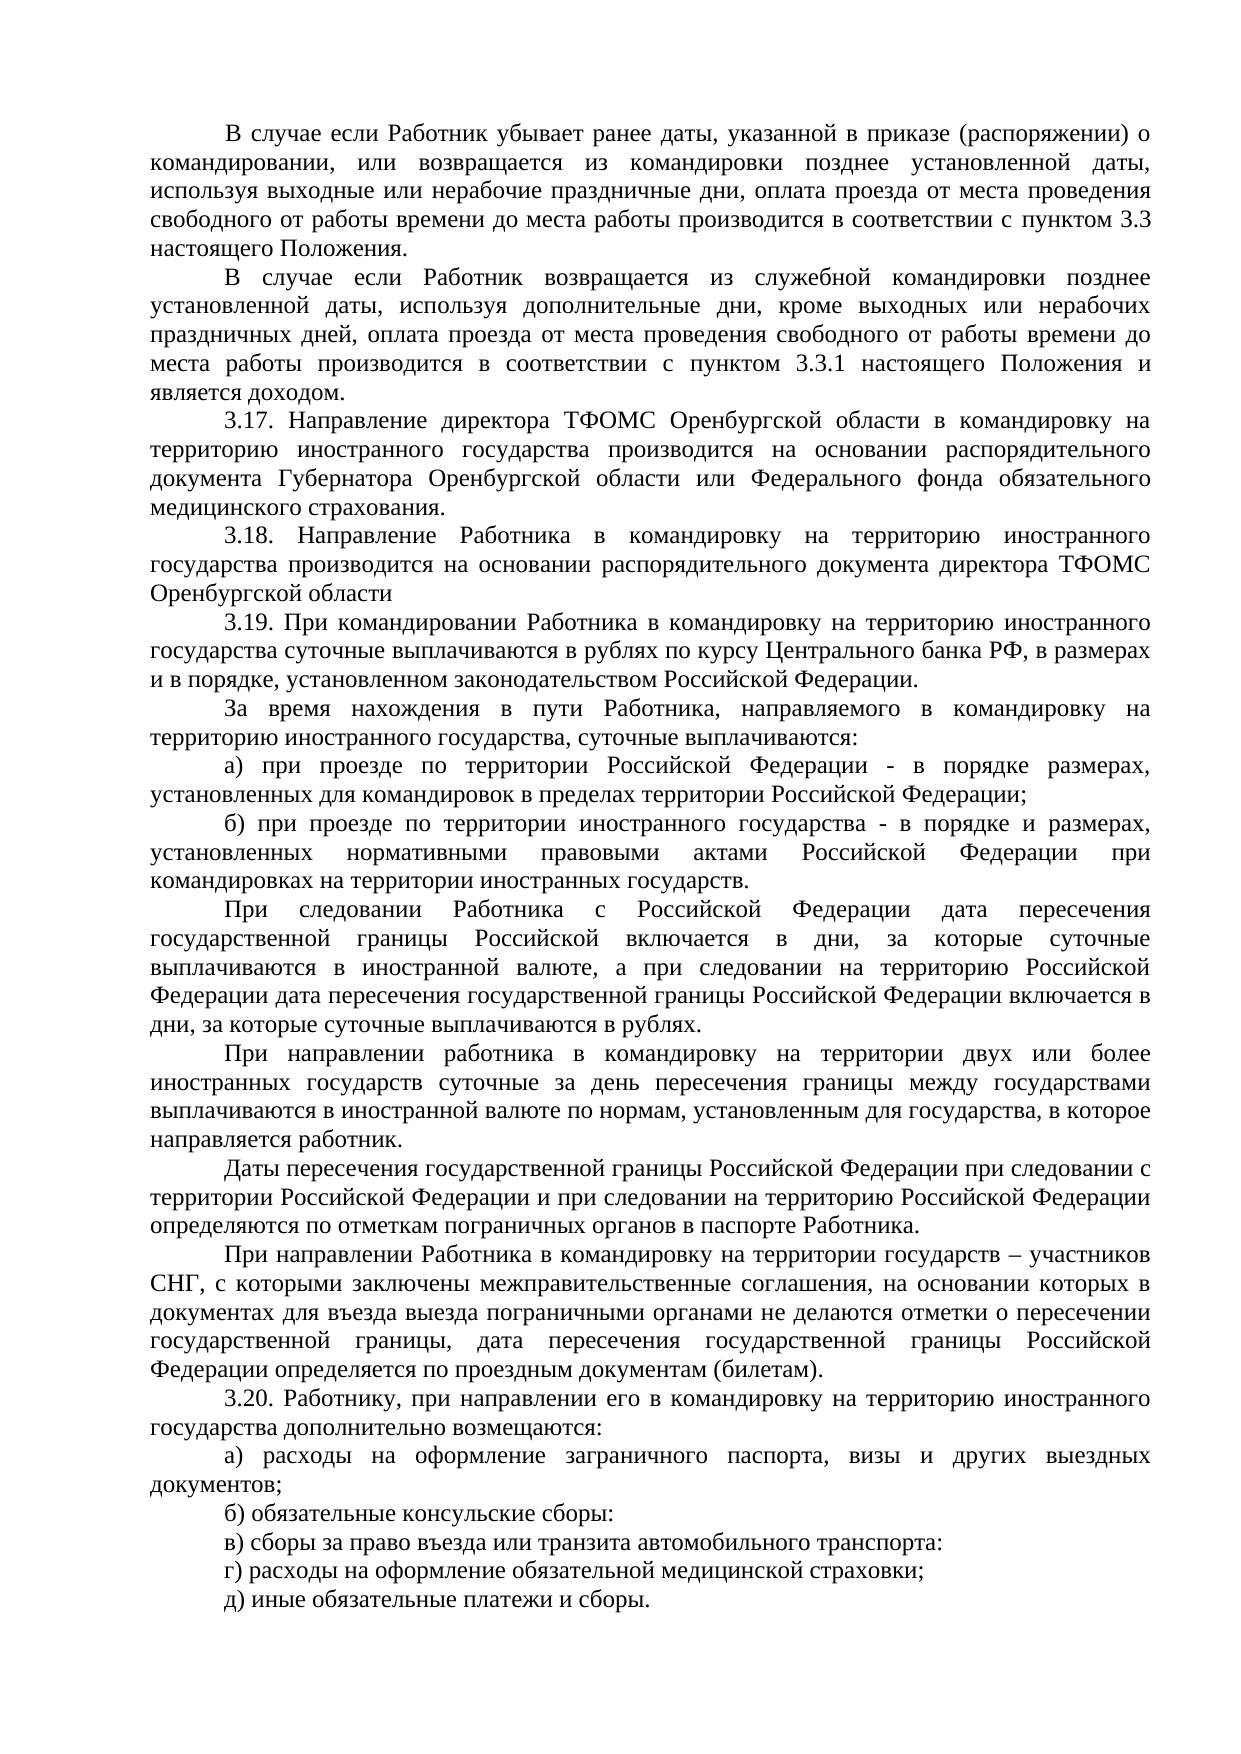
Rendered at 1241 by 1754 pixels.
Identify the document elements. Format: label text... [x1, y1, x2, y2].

text 3.17. Направление директора ТФОМС Оренбургской области в командировку на территорию иностранного государства производится на основании распорядительного документа Губернатора Оренбургской области или Федерального фонда обязательного медицинского страхования. [150, 406, 1152, 521]
text Даты пересечения государственной границы Российской Федерации при следовании с территории Российской Федерации и при следовании на территорию Российской Федерации определяются по отметкам пограничных органов в паспорте Работника. [150, 1153, 1152, 1239]
text 3.20. Работнику, при направлении его в командировку на территорию иностранного государства дополнительно возмещаются: [150, 1383, 1152, 1441]
text В случае если Работник возвращается из служебной командировки позднее установленной даты, используя дополнительные дни, кроме выходных или нерабочих праздничных дней, оплата проезда от места проведения свободного от работы времени до места работы производится в соответствии с пунктом 3.3.1 настоящего Положения и является доходом. [150, 262, 1152, 406]
text За время нахождения в пути Работника, направляемого в командировку на территорию иностранного государства, суточные выплачиваются: [150, 693, 1152, 751]
text д) иные обязательные платежи и сборы. [150, 1584, 1152, 1613]
text г) расходы на оформление обязательной медицинской страховки; [150, 1556, 1152, 1584]
text 3.18. Направление Работника в командировку на территорию иностранного государства производится на основании распорядительного документа директора ТФОМС Оренбургской области [150, 521, 1152, 607]
text а) при проезде по территории Российской Федерации - в порядке размерах, установленных для командировок в пределах территории Российской Федерации; [150, 751, 1152, 808]
text б) обязательные консульские сборы: [150, 1498, 1152, 1527]
text При следовании Работника с Российской Федерации дата пересечения государственной границы Российской включается в дни, за которые суточные выплачиваются в иностранной валюте, а при следовании на территорию Российской Федерации дата пересечения государственной границы Российской Федерации включается в дни, за которые суточные выплачиваются в рублях. [150, 894, 1152, 1038]
text При направлении работника в командировку на территории двух или более иностранных государств суточные за день пересечения границы между государствами выплачиваются в иностранной валюте по нормам, установленным для государства, в которое направляется работник. [150, 1038, 1152, 1153]
text б) при проезде по территории иностранного государства - в порядке и размерах, установленных нормативными правовыми актами Российской Федерации при командировках на территории иностранных государств. [150, 808, 1152, 894]
text в) сборы за право въезда или транзита автомобильного транспорта: [150, 1527, 1152, 1556]
text а) расходы на оформление заграничного паспорта, визы и других выездных документов; [150, 1441, 1152, 1498]
text При направлении Работника в командировку на территории государств – участников СНГ, с которыми заключены межправительственные соглашения, на основании которых в документах для въезда выезда пограничными органами не делаются отметки о пересечении государственной границы, дата пересечения государственной границы Российской Федерации определяется по проездным документам (билетам). [150, 1239, 1152, 1383]
text 3.19. При командировании Работника в командировку на территорию иностранного государства суточные выплачиваются в рублях по курсу Центрального банка РФ, в размерах и в порядке, установленном законодательством Российской Федерации. [150, 607, 1152, 693]
text В случае если Работник убывает ранее даты, указанной в приказе (распоряжении) о командировании, или возвращается из командировки позднее установленной даты, используя выходные или нерабочие праздничные дни, оплата проезда от места проведения свободного от работы времени до места работы производится в соответствии с пунктом 3.3 настоящего Положения. [150, 118, 1152, 262]
